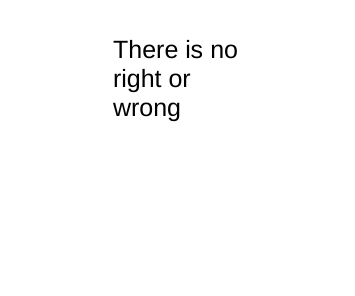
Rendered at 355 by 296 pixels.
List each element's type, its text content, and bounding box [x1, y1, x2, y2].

text There is no right or wrong [113, 35, 242, 122]
